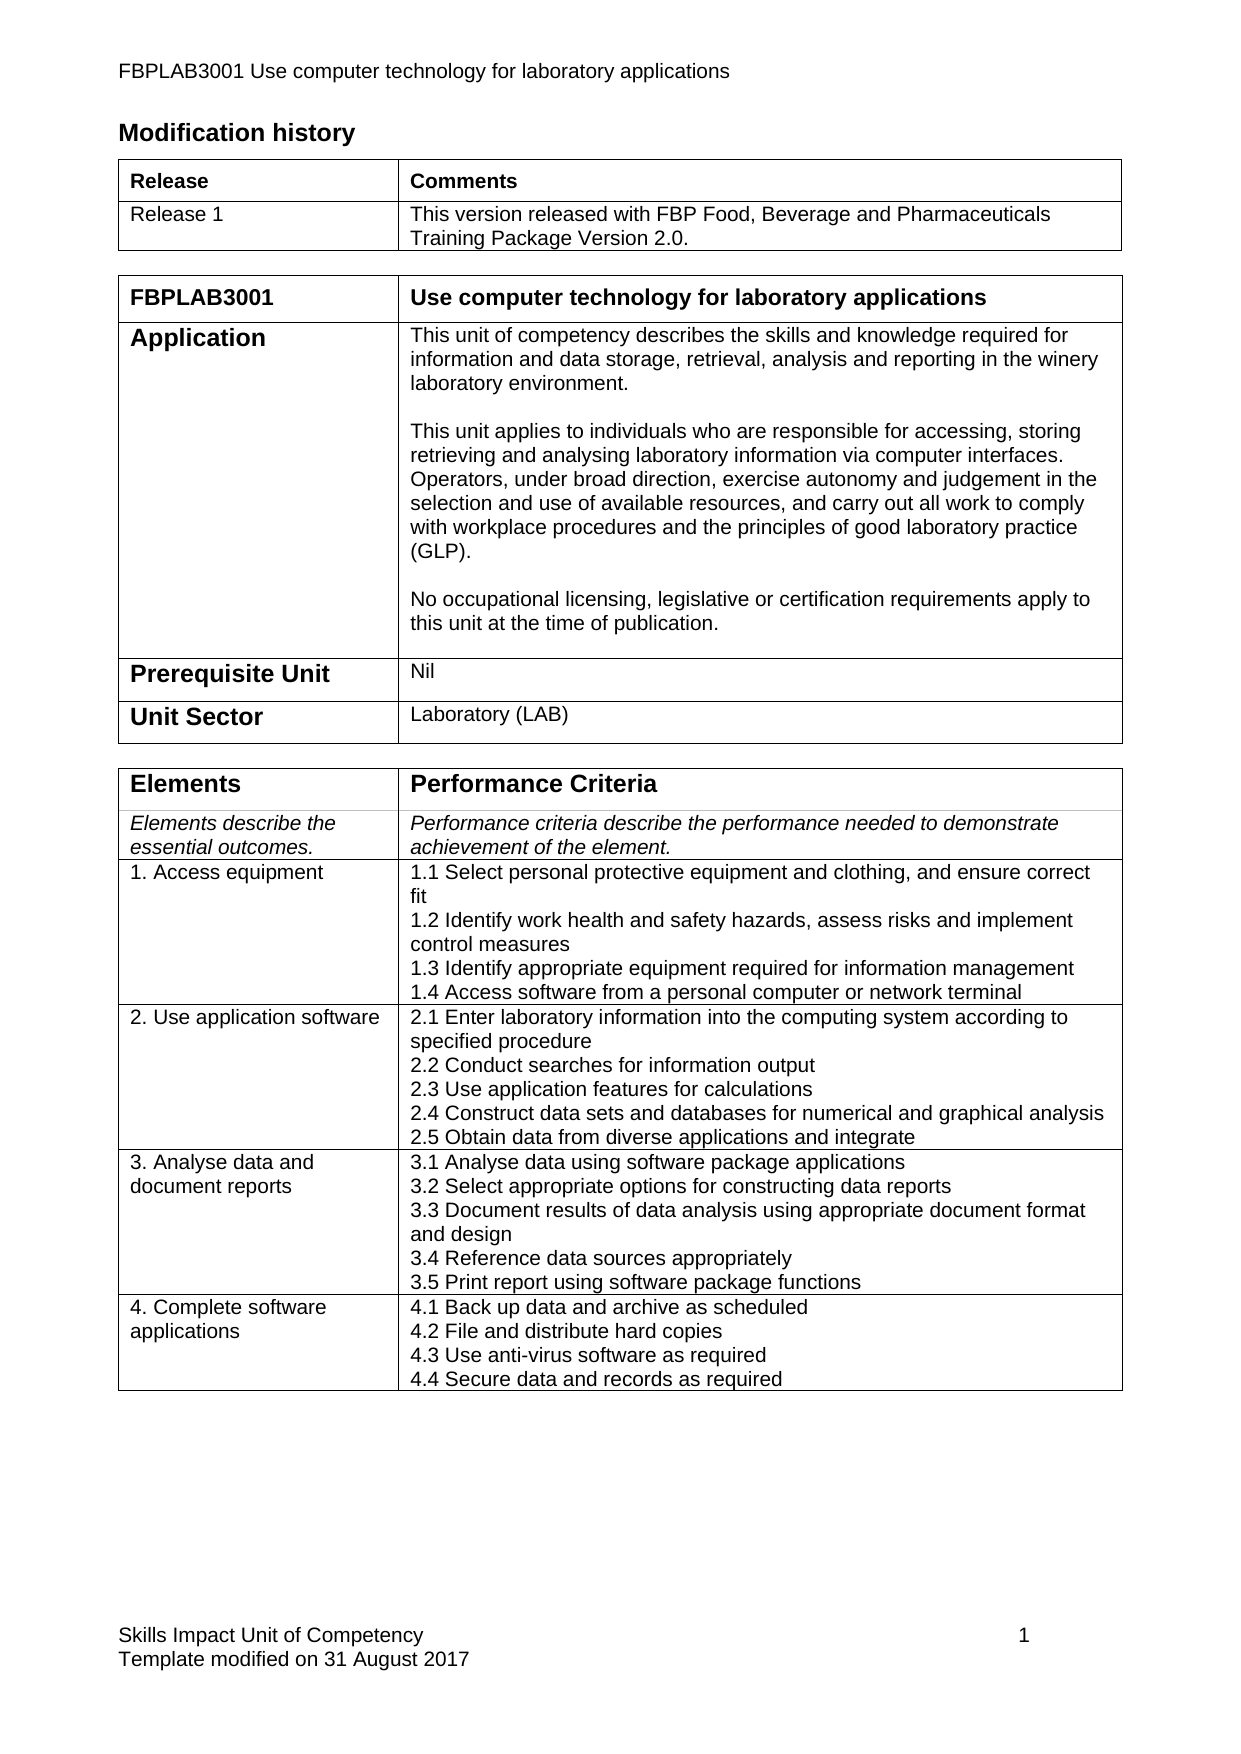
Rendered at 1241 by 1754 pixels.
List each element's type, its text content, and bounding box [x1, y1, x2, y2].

table_cell This unit of competency describes the skills and knowledge required for information and data storage, retrieval, analysis and reporting in the winery laboratory environment. This unit applies to individuals who are responsible for accessing, storing retrieving and analysing laboratory information via computer interfaces. Operators, under broad direction, exercise autonomy and judgement in the selection and use of available resources, and carry out all work to comply with workplace procedures and the principles of good laboratory practice (GLP). No occupational licensing, legislative or certification requirements apply to this unit at the time of publication. [399, 323, 1122, 658]
table_cell Laboratory (LAB) [399, 702, 1122, 743]
table_cell Prerequisite Unit [119, 659, 398, 701]
table_cell 2.1 Enter laboratory information into the computing system according to specified procedure 2.2 Conduct searches for information output 2.3 Use application features for calculations 2.4 Construct data sets and databases for numerical and graphical analysis 2.5 Obtain data from diverse applications and integrate [399, 1005, 1122, 1149]
table_cell Elements describe the essential outcomes. [119, 811, 398, 859]
table_cell Unit Sector [119, 702, 398, 743]
table_cell Release 1 [119, 202, 398, 250]
table_header Use computer technology for laboratory applications [399, 276, 1122, 322]
table_header Elements [119, 769, 398, 810]
table_cell This version released with FBP Food, Beverage and Pharmaceuticals Training Package Version 2.0. [399, 202, 1121, 250]
subtitle Modification history [118, 118, 1122, 147]
table_header Comments [399, 160, 1121, 201]
table_header Performance Criteria [399, 769, 1122, 810]
table_cell Nil [399, 659, 1122, 701]
table_cell 1. Access equipment [119, 860, 398, 1004]
table_cell 2. Use application software [119, 1005, 398, 1149]
table_header Release [119, 160, 398, 201]
table_cell 4. Complete software applications [119, 1295, 398, 1390]
table_cell Application [119, 323, 398, 658]
table_cell 4.1 Back up data and archive as scheduled 4.2 File and distribute hard copies 4.3 Use anti-virus software as required 4.4 Secure data and records as required [399, 1295, 1122, 1390]
table_cell 1.1 Select personal protective equipment and clothing, and ensure correct fit 1.2 Identify work health and safety hazards, assess risks and implement control measures 1.3 Identify appropriate equipment required for information management 1.4 Access software from a personal computer or network terminal [399, 860, 1122, 1004]
table_cell Performance criteria describe the performance needed to demonstrate achievement of the element. [399, 811, 1122, 859]
table_header FBPLAB3001 [119, 276, 398, 322]
table_cell 3. Analyse data and document reports [119, 1150, 398, 1293]
table_cell 3.1 Analyse data using software package applications 3.2 Select appropriate options for constructing data reports 3.3 Document results of data analysis using appropriate document format and design 3.4 Reference data sources appropriately 3.5 Print report using software package functions [399, 1150, 1122, 1293]
